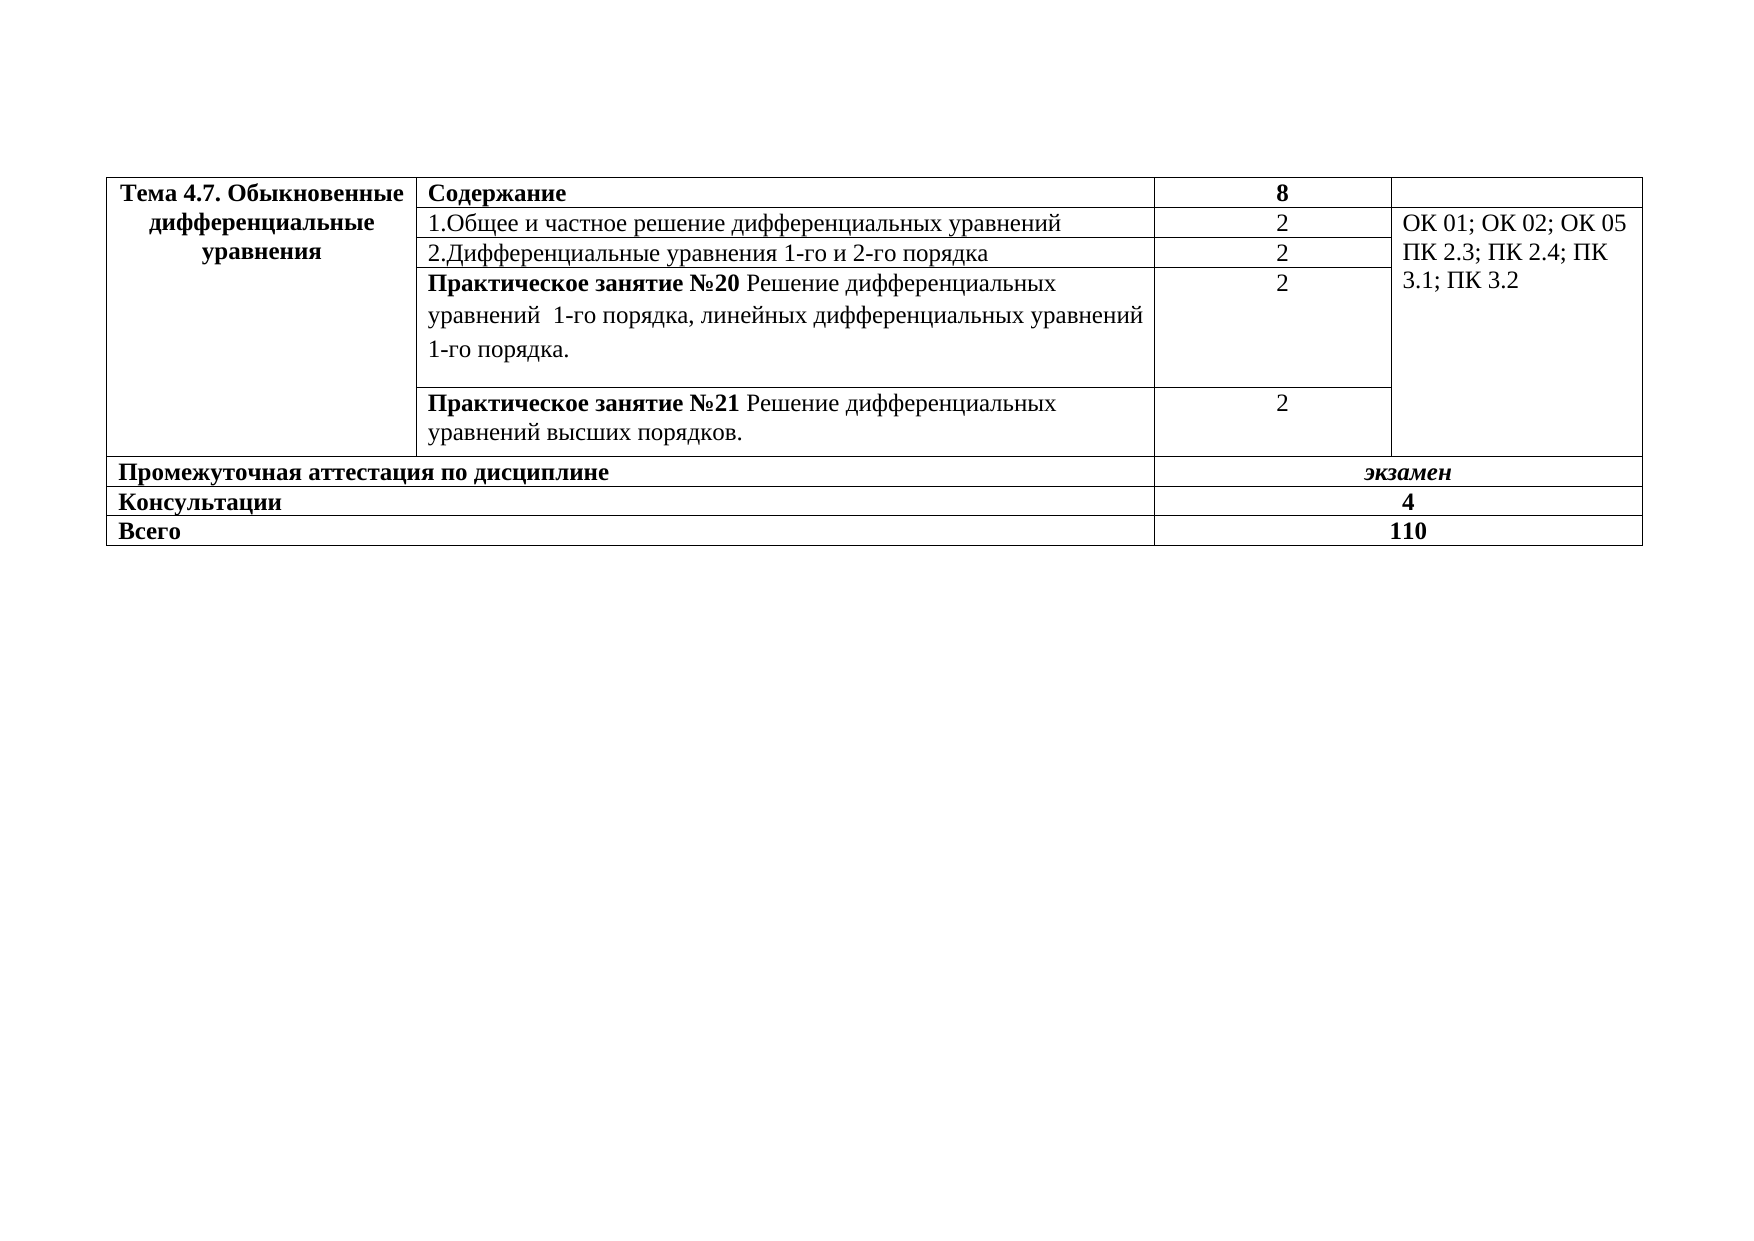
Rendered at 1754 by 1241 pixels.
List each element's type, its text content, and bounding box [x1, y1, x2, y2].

table_cell Содержание [417, 178, 1154, 207]
table_cell экзамен [1155, 457, 1642, 486]
table_cell Практическое занятие №21 Решение дифференциальных уравнений высших порядков. [417, 388, 1154, 456]
table_cell [1392, 178, 1642, 207]
table_cell Тема 4.7. Обыкновенные дифференциальные уравнения [107, 178, 416, 456]
table_cell 2.Дифференциальные уравнения 1-го и 2-го порядка [417, 238, 1154, 267]
table_cell Промежуточная аттестация по дисциплине [107, 457, 1154, 486]
table_cell 2 [1155, 208, 1391, 237]
table_cell 2 [1155, 238, 1391, 267]
table_cell Консультации [107, 487, 1154, 515]
table_cell 8 [1155, 178, 1391, 207]
table_cell 2 [1155, 268, 1391, 387]
table_cell 2 [1155, 388, 1391, 456]
table_cell 4 [1155, 487, 1642, 515]
table_cell Практическое занятие №20 Решение дифференциальных уравнений 1-го порядка, линейных дифференциальных уравнений 1-го порядка. [417, 268, 1154, 387]
table_cell Всего [107, 516, 1154, 545]
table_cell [1392, 208, 1642, 456]
table_cell 110 [1155, 516, 1642, 545]
table_cell 1.Общее и частное решение дифференциальных уравнений [417, 208, 1154, 237]
